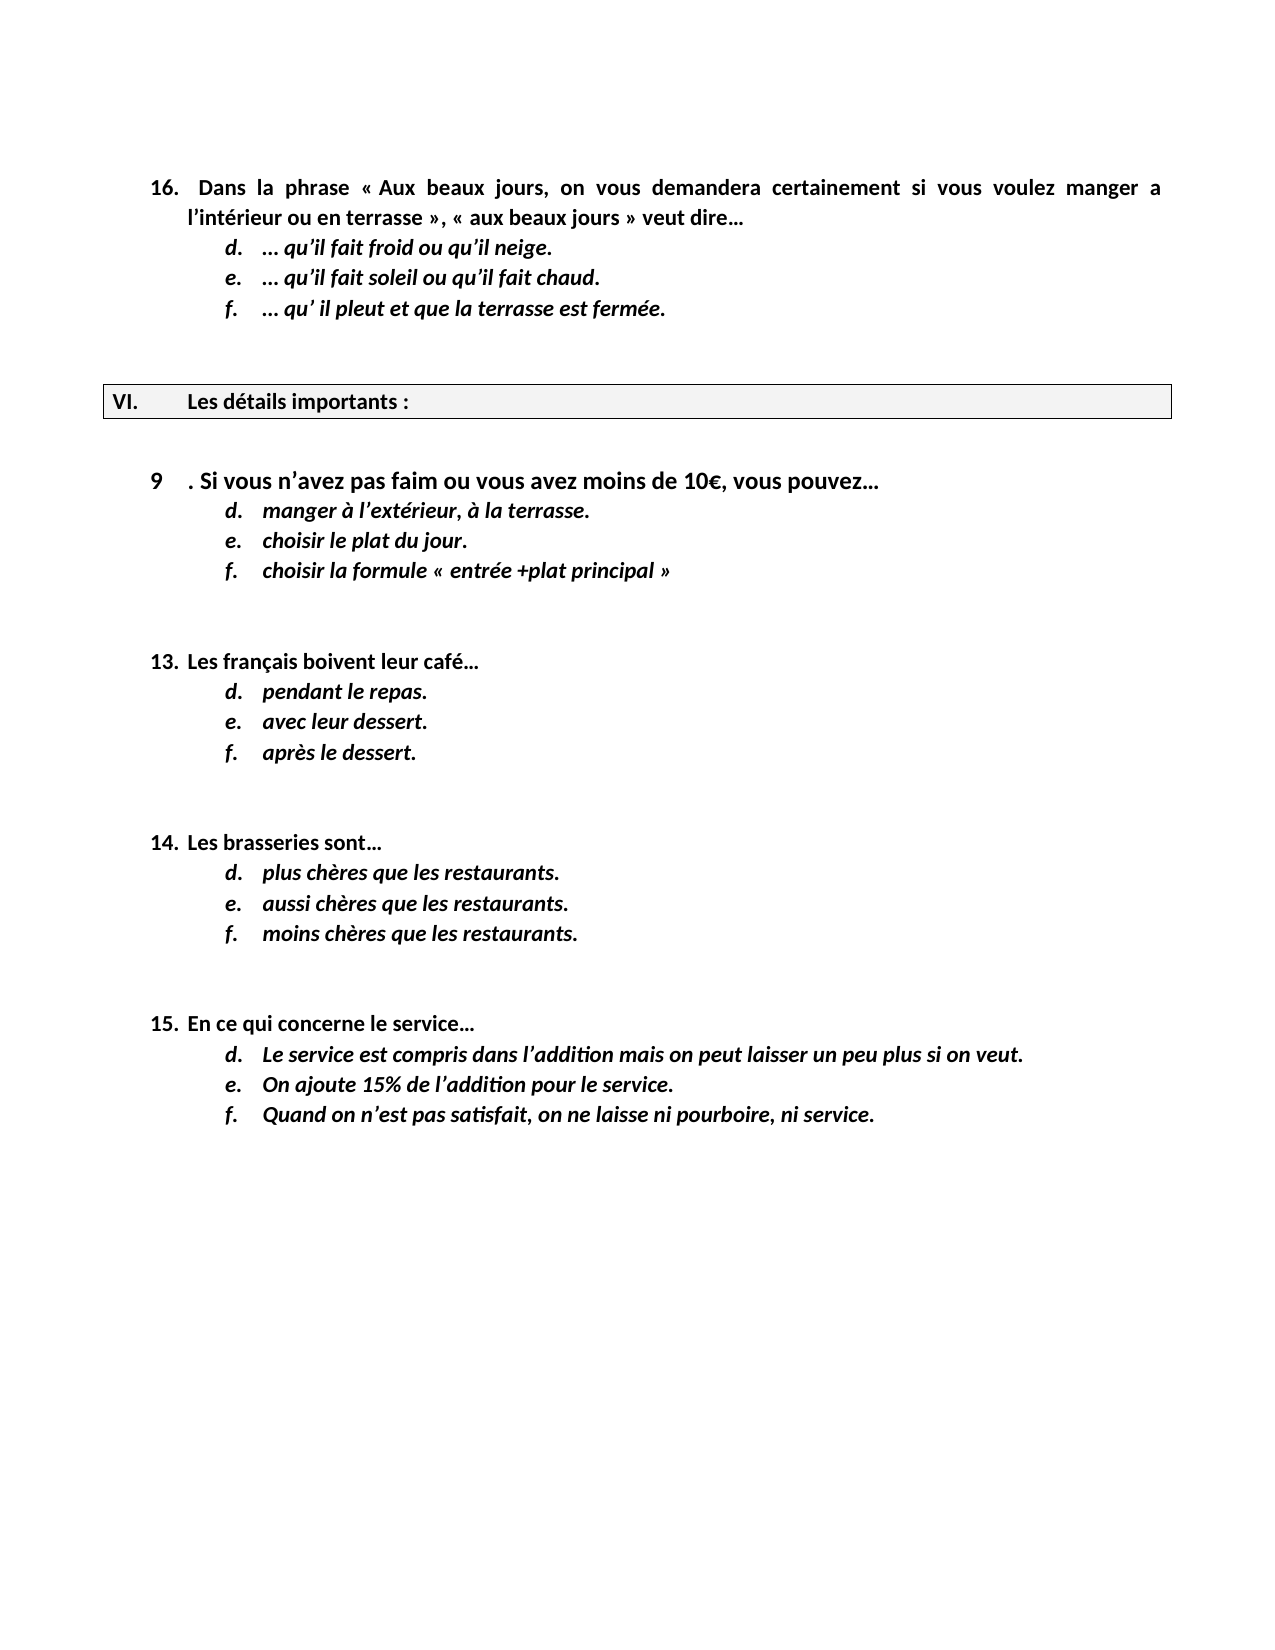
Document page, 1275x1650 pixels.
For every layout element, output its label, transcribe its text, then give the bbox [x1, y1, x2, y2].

list … qu’ il pleut et que la terrasse est fermée. [225, 294, 1162, 322]
list … qu’il fait soleil ou qu’il fait chaud. [225, 263, 1162, 292]
list plus chères que les restaurants. [225, 858, 1162, 887]
list Les brasseries sont… [150, 828, 1162, 856]
list Quand on n’est pas satisfait, on ne laisse ni pourboire, ni service. [225, 1100, 1162, 1128]
list pendant le repas. [225, 677, 1162, 705]
list avec leur dessert. [225, 707, 1162, 736]
list Le service est compris dans l’addition mais on peut laisser un peu plus si on veut. [225, 1040, 1162, 1068]
list choisir le plat du jour. [225, 526, 1162, 554]
list … qu’il fait froid ou qu’il neige. [225, 233, 1162, 261]
list manger à l’extérieur, à la terrasse. [225, 496, 1162, 524]
list On ajoute 15% de l’addition pour le service. [225, 1070, 1162, 1098]
list après le dessert. [225, 738, 1162, 766]
list Les détails importants : [104, 385, 1171, 418]
list En ce qui concerne le service… [150, 1009, 1162, 1038]
list aussi chères que les restaurants. [225, 889, 1162, 917]
list moins chères que les restaurants. [225, 919, 1162, 947]
list choisir la formule « entrée +plat principal » [225, 556, 1162, 584]
list Les français boivent leur café… [150, 647, 1162, 675]
text 9 . Si vous n’avez pas faim ou vous avez moins de 10€, vous pouvez… [150, 466, 1162, 496]
list Dans la phrase « Aux beaux jours, on vous demandera certainement si vous voulez manger a l’intérieur ou en terrasse », « aux beaux jours » veut dire… [150, 173, 1162, 231]
